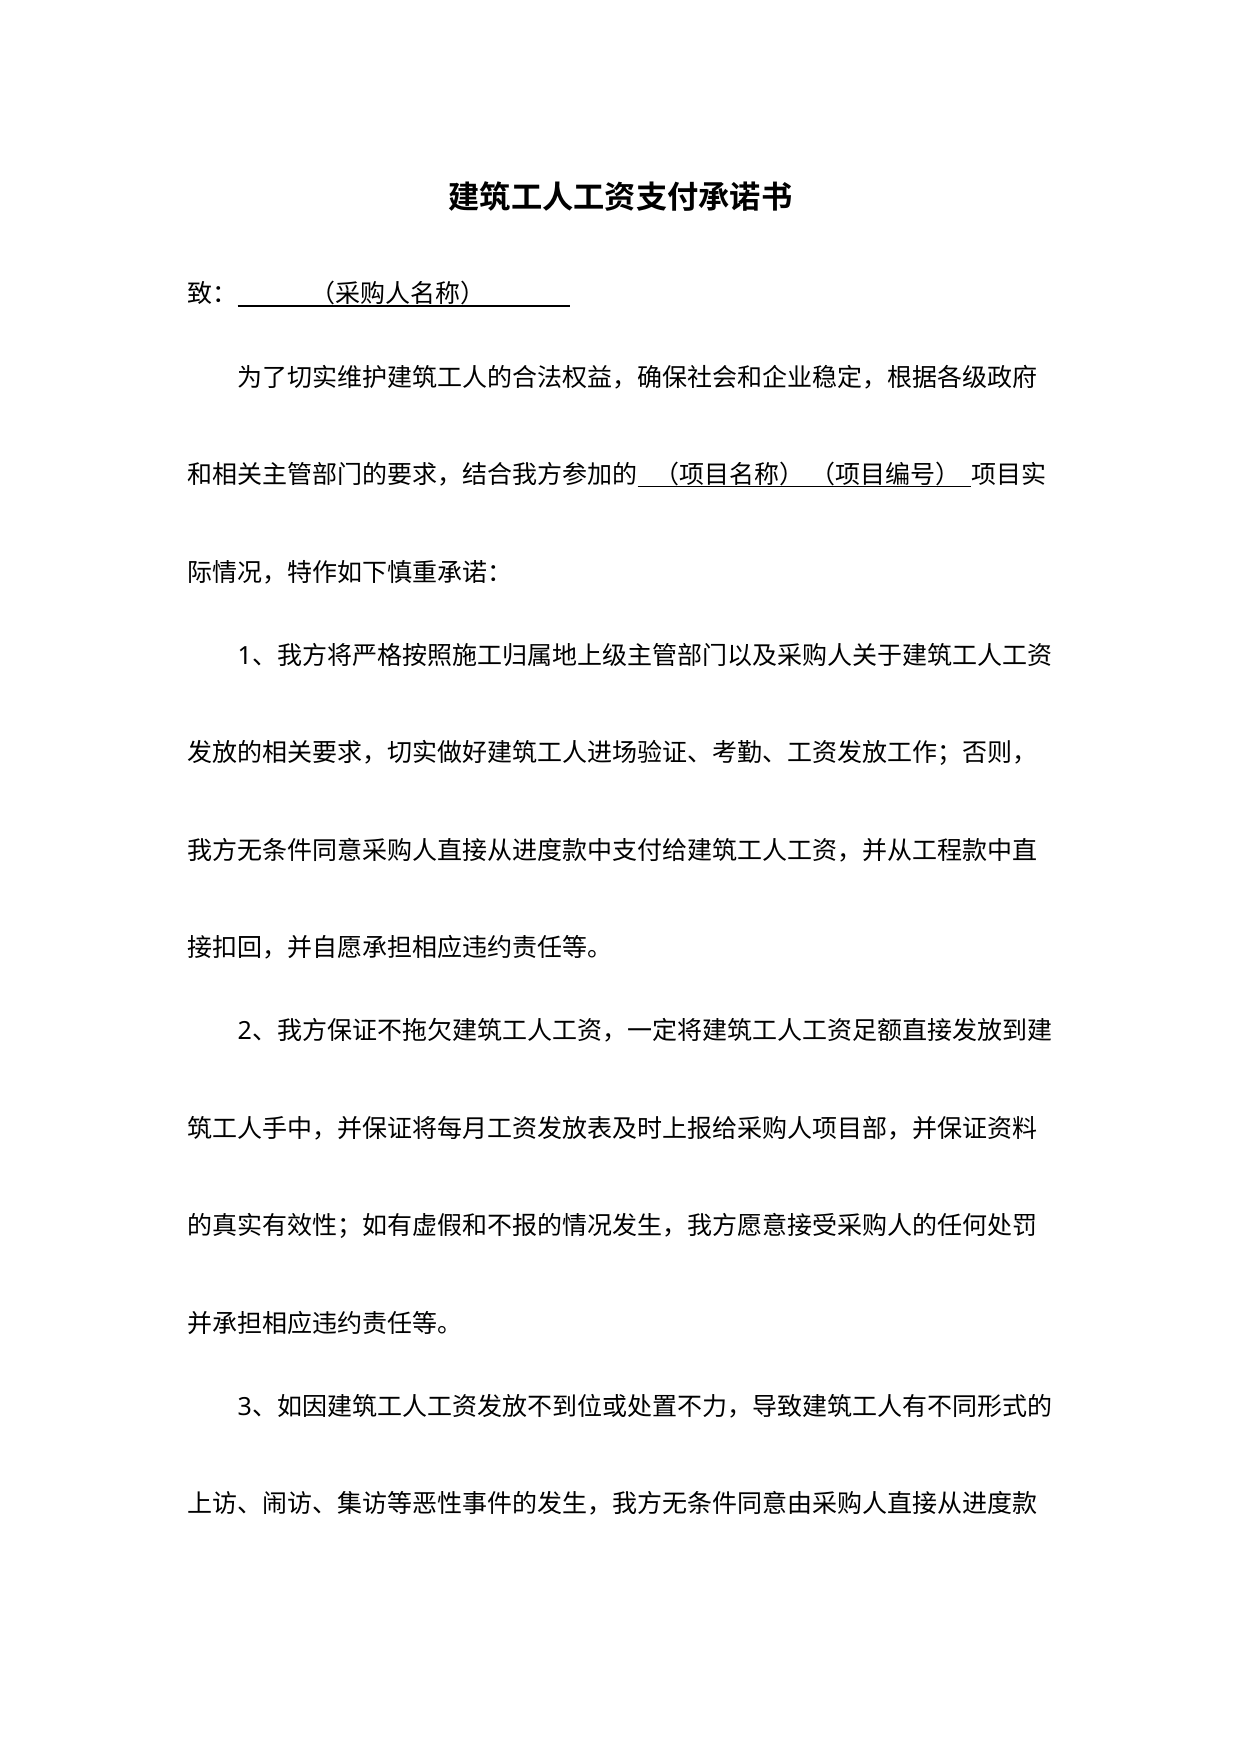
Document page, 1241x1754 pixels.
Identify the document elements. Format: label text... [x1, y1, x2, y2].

text 建筑工人工资支付承诺书 [187, 162, 1053, 227]
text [187, 1372, 1053, 1534]
text 为了切实维护建筑工人的合法权益，确保社会和企业稳定，根据各级政府和相关主管部门的要求，结合我方参加的 （项目名称） （项目编号） 项目实际情况，特作如下慎重承诺： [187, 343, 1053, 603]
text 致： （采购人名称） [187, 259, 1053, 324]
text 2、我方保证不拖欠建筑工人工资，一定将建筑工人工资足额直接发放到建筑工人手中，并保证将每月工资发放表及时上报给采购人项目部，并保证资料的真实有效性；如有虚假和不报的情况发生，我方愿意接受采购人的任何处罚并承担相应违约责任等。 [187, 996, 1053, 1354]
text 1、我方将严格按照施工归属地上级主管部门以及采购人关于建筑工人工资发放的相关要求，切实做好建筑工人进场验证、考勤、工资发放工作；否则，我方无条件同意采购人直接从进度款中支付给建筑工人工资，并从工程款中直接扣回，并自愿承担相应违约责任等。 [187, 621, 1053, 978]
